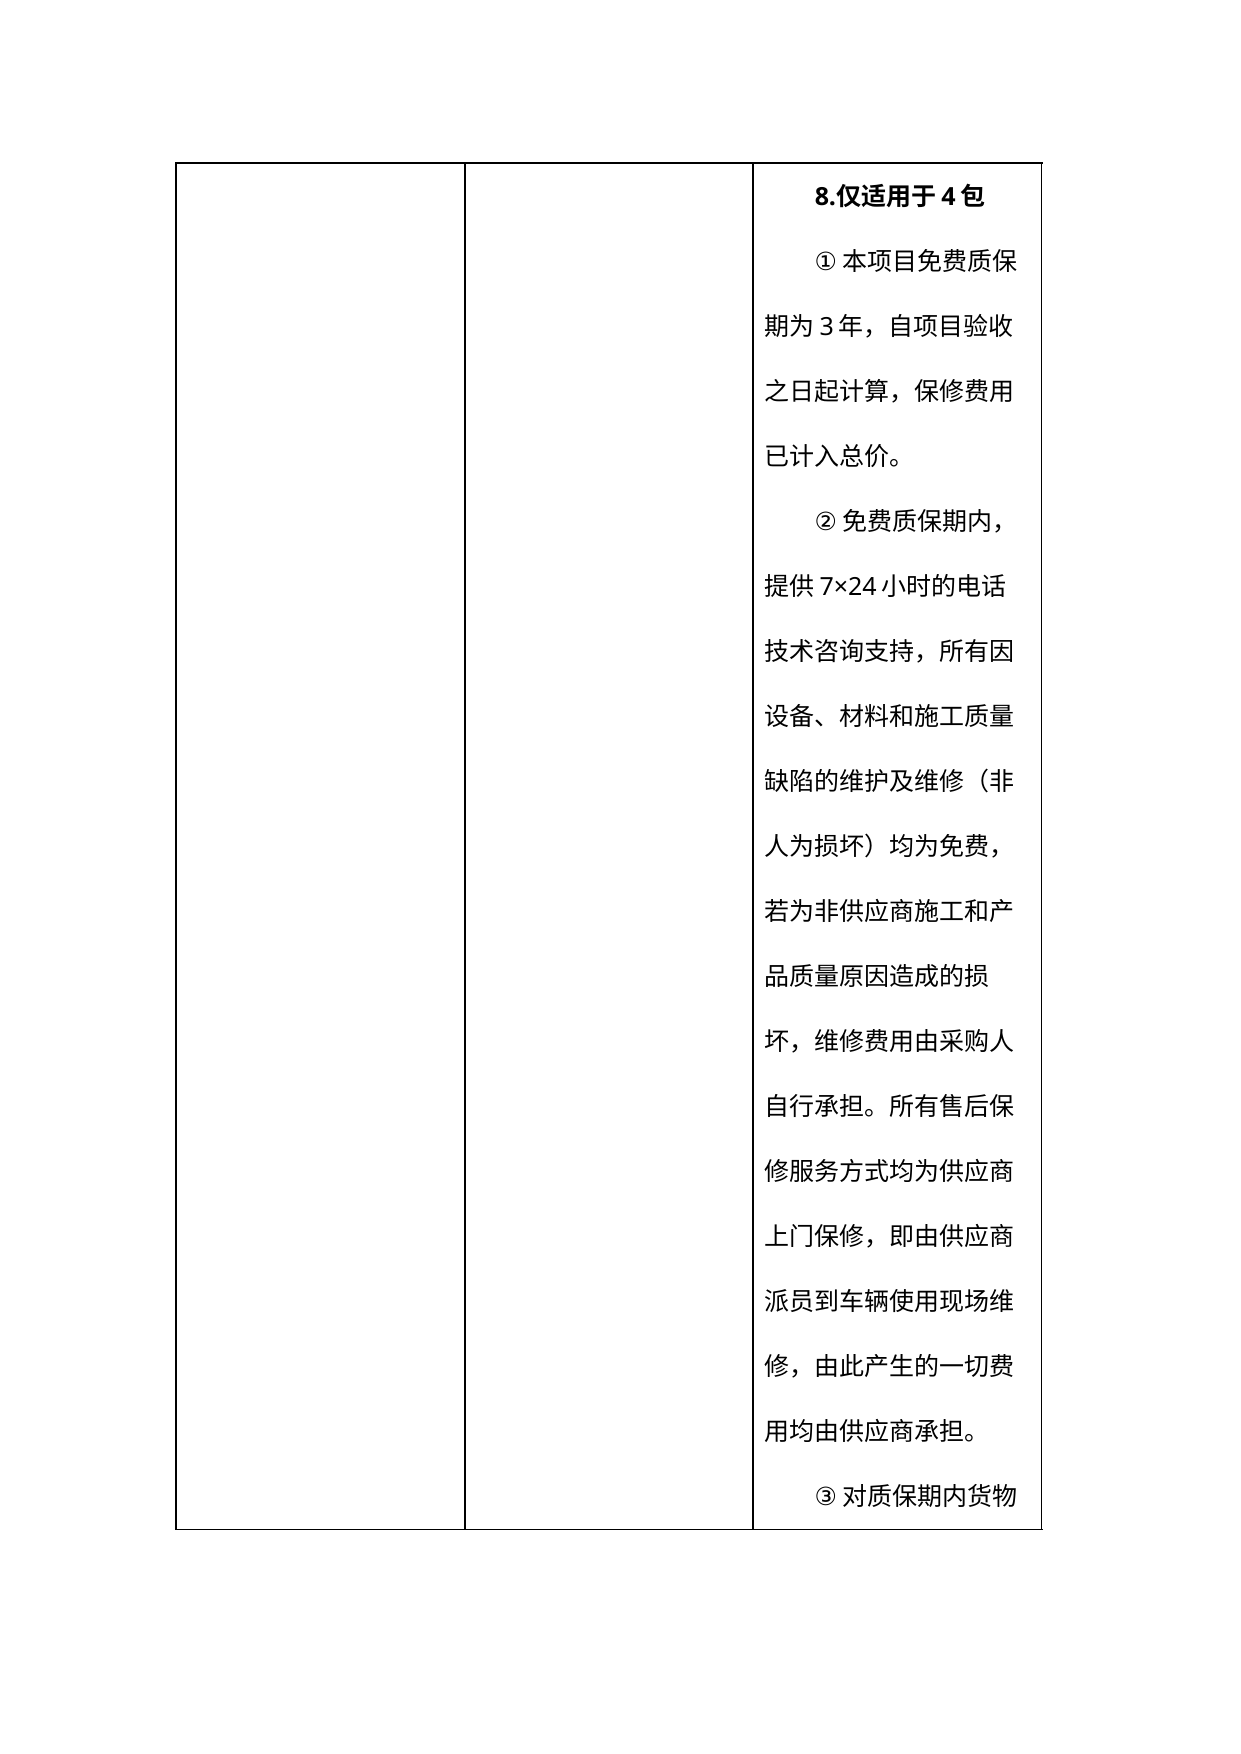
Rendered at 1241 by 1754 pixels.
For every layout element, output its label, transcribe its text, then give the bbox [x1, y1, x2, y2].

table_cell ★ [177, 164, 464, 1528]
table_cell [754, 164, 1041, 1528]
table_cell 4 [466, 164, 752, 1528]
